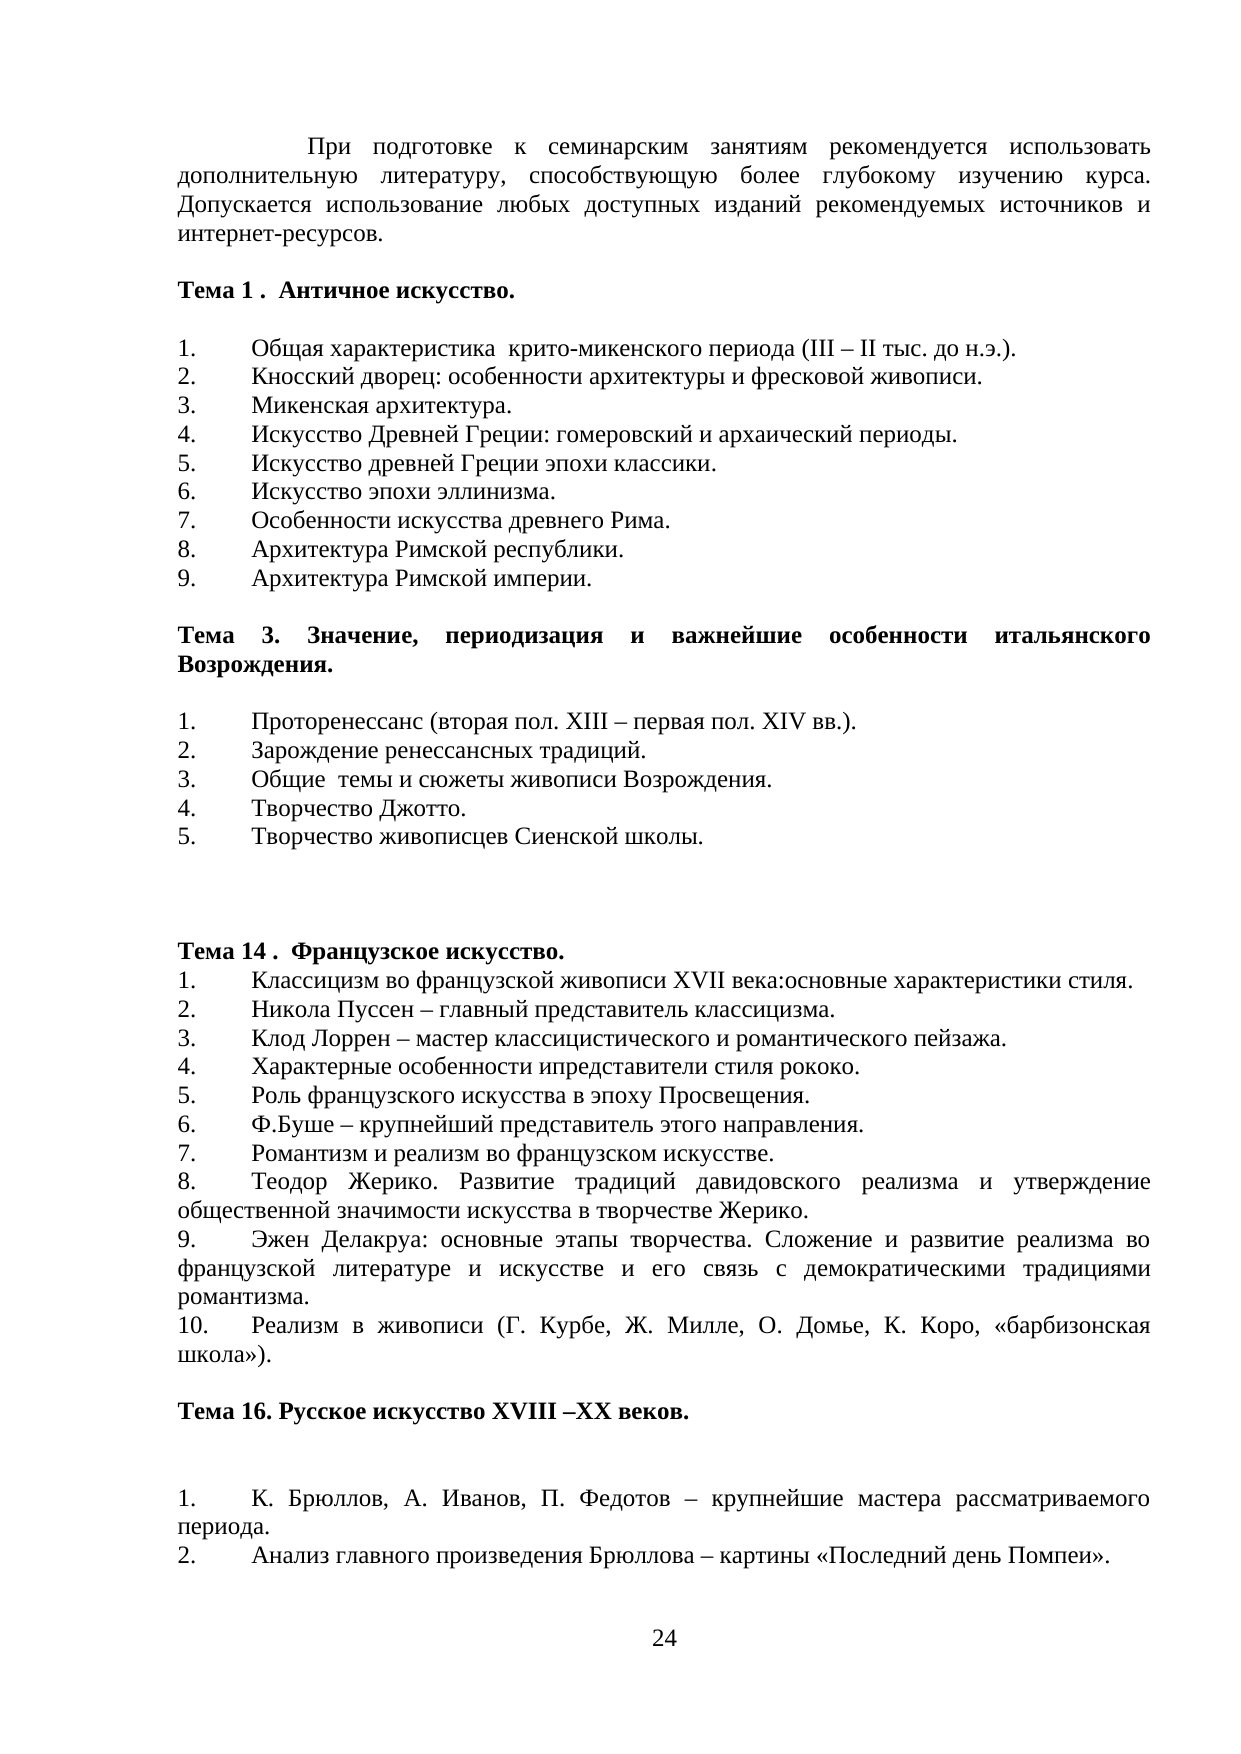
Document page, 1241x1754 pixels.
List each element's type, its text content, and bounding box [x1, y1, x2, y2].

text 3. Клод Лоррен – мастер классицистического и романтического пейзажа. [177, 1023, 1152, 1051]
text При подготовке к семинарским занятиям рекомендуется использовать дополнительную литературу, способствующую более глубокому изучению курса. Допускается использование любых доступных изданий рекомендуемых источников и интернет-ресурсов. [177, 131, 1152, 246]
text 9. Архитектура Римской империи. [177, 563, 1152, 591]
text 4. Характерные особенности ипредставители стиля рококо. [177, 1051, 1152, 1080]
text Тема 1 . Античное искусство. [177, 275, 1152, 304]
text 7. Особенности искусства древнего Рима. [177, 505, 1152, 534]
text 2. Никола Пуссен – главный представитель классицизма. [177, 994, 1152, 1023]
text 6. Ф.Буше – крупнейший представитель этого направления. [177, 1109, 1152, 1138]
text 4. Искусство Древней Греции: гомеровский и архаический периоды. [177, 419, 1152, 448]
text 4. Творчество Джотто. [177, 793, 1152, 821]
text Тема 14 . Французское искусство. [177, 936, 1152, 965]
text 2. Анализ главного произведения Брюллова – картины «Последний день Помпеи». [177, 1540, 1152, 1569]
text 1. Классицизм во французской живописи XVII века:основные характеристики стиля. [177, 965, 1152, 994]
text Тема 3. Значение, периодизация и важнейшие особенности итальянского Возрождения. [177, 620, 1152, 678]
text 8. Теодор Жерико. Развитие традиций давидовского реализма и утверждение общественной значимости искусства в творчестве Жерико. [177, 1166, 1152, 1224]
text 3. Микенская архитектура. [177, 390, 1152, 419]
text 1. Проторенессанс (вторая пол. XIII – первая пол. XIV вв.). [177, 706, 1152, 735]
text 10. Реализм в живописи (Г. Курбе, Ж. Милле, О. Домье, К. Коро, «барбизонская школа»). [177, 1310, 1152, 1368]
text 7. Романтизм и реализм во французском искусстве. [177, 1138, 1152, 1166]
text 2. Кносский дворец: особенности архитектуры и фресковой живописи. [177, 361, 1152, 390]
text 5. Творчество живописцев Сиенской школы. [177, 821, 1152, 850]
text 5. Искусство древней Греции эпохи классики. [177, 448, 1152, 476]
text 2. Зарождение ренессансных традиций. [177, 735, 1152, 764]
text 5. Роль французского искусства в эпоху Просвещения. [177, 1080, 1152, 1109]
text 6. Искусство эпохи эллинизма. [177, 476, 1152, 505]
text 3. Общие темы и сюжеты живописи Возрождения. [177, 764, 1152, 793]
text 8. Архитектура Римской республики. [177, 534, 1152, 563]
text 1. К. Брюллов, А. Иванов, П. Федотов – крупнейшие мастера рассматриваемого периода. [177, 1483, 1152, 1540]
text 9. Эжен Делакруа: основные этапы творчества. Сложение и развитие реализма во французской литературе и искусстве и его связь с демократическими традициями романтизма. [177, 1224, 1152, 1310]
text Тема 16. Русское искусство XVIII –XX веков. [177, 1396, 1152, 1425]
text 1. Общая характеристика крито-микенского периода (III – II тыс. до н.э.). [177, 333, 1152, 361]
